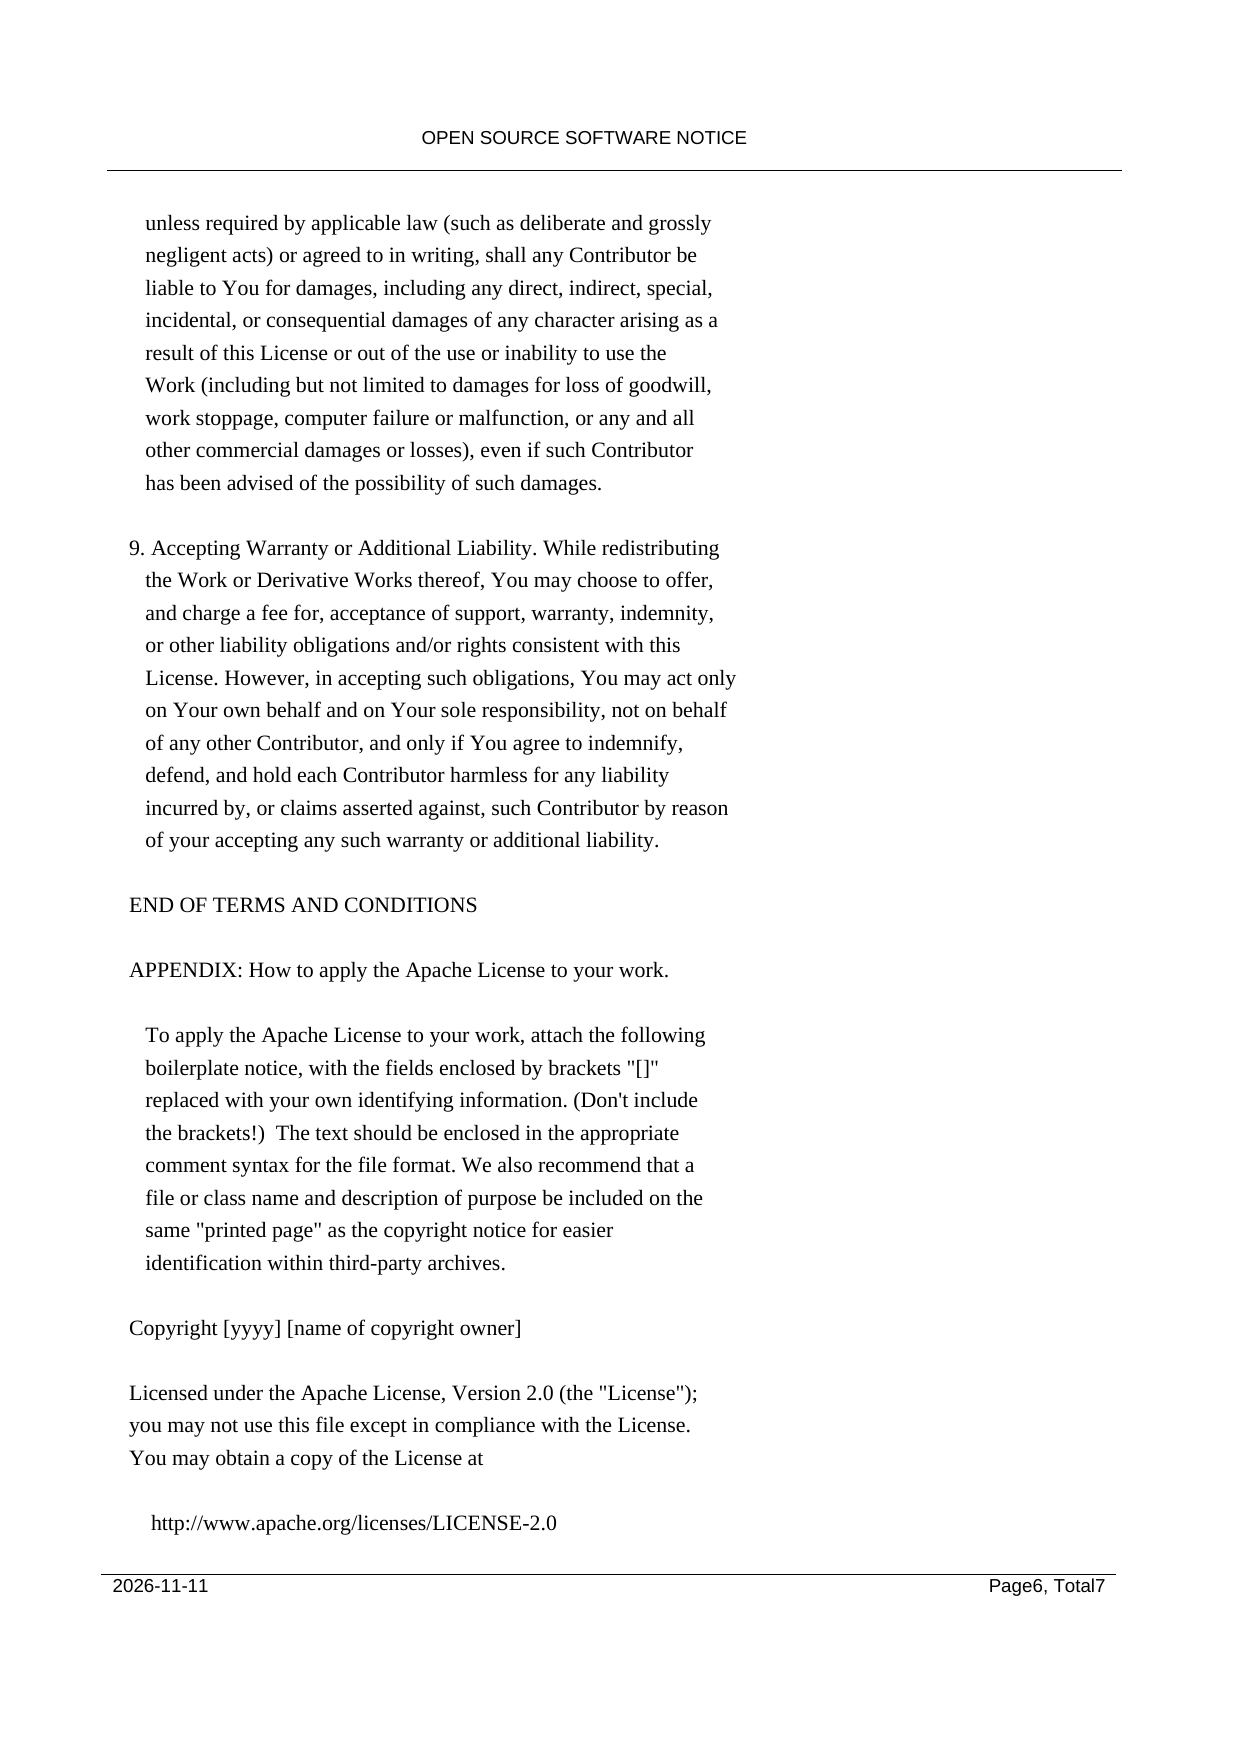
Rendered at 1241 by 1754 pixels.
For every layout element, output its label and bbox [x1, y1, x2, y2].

text [112, 206, 1128, 1539]
